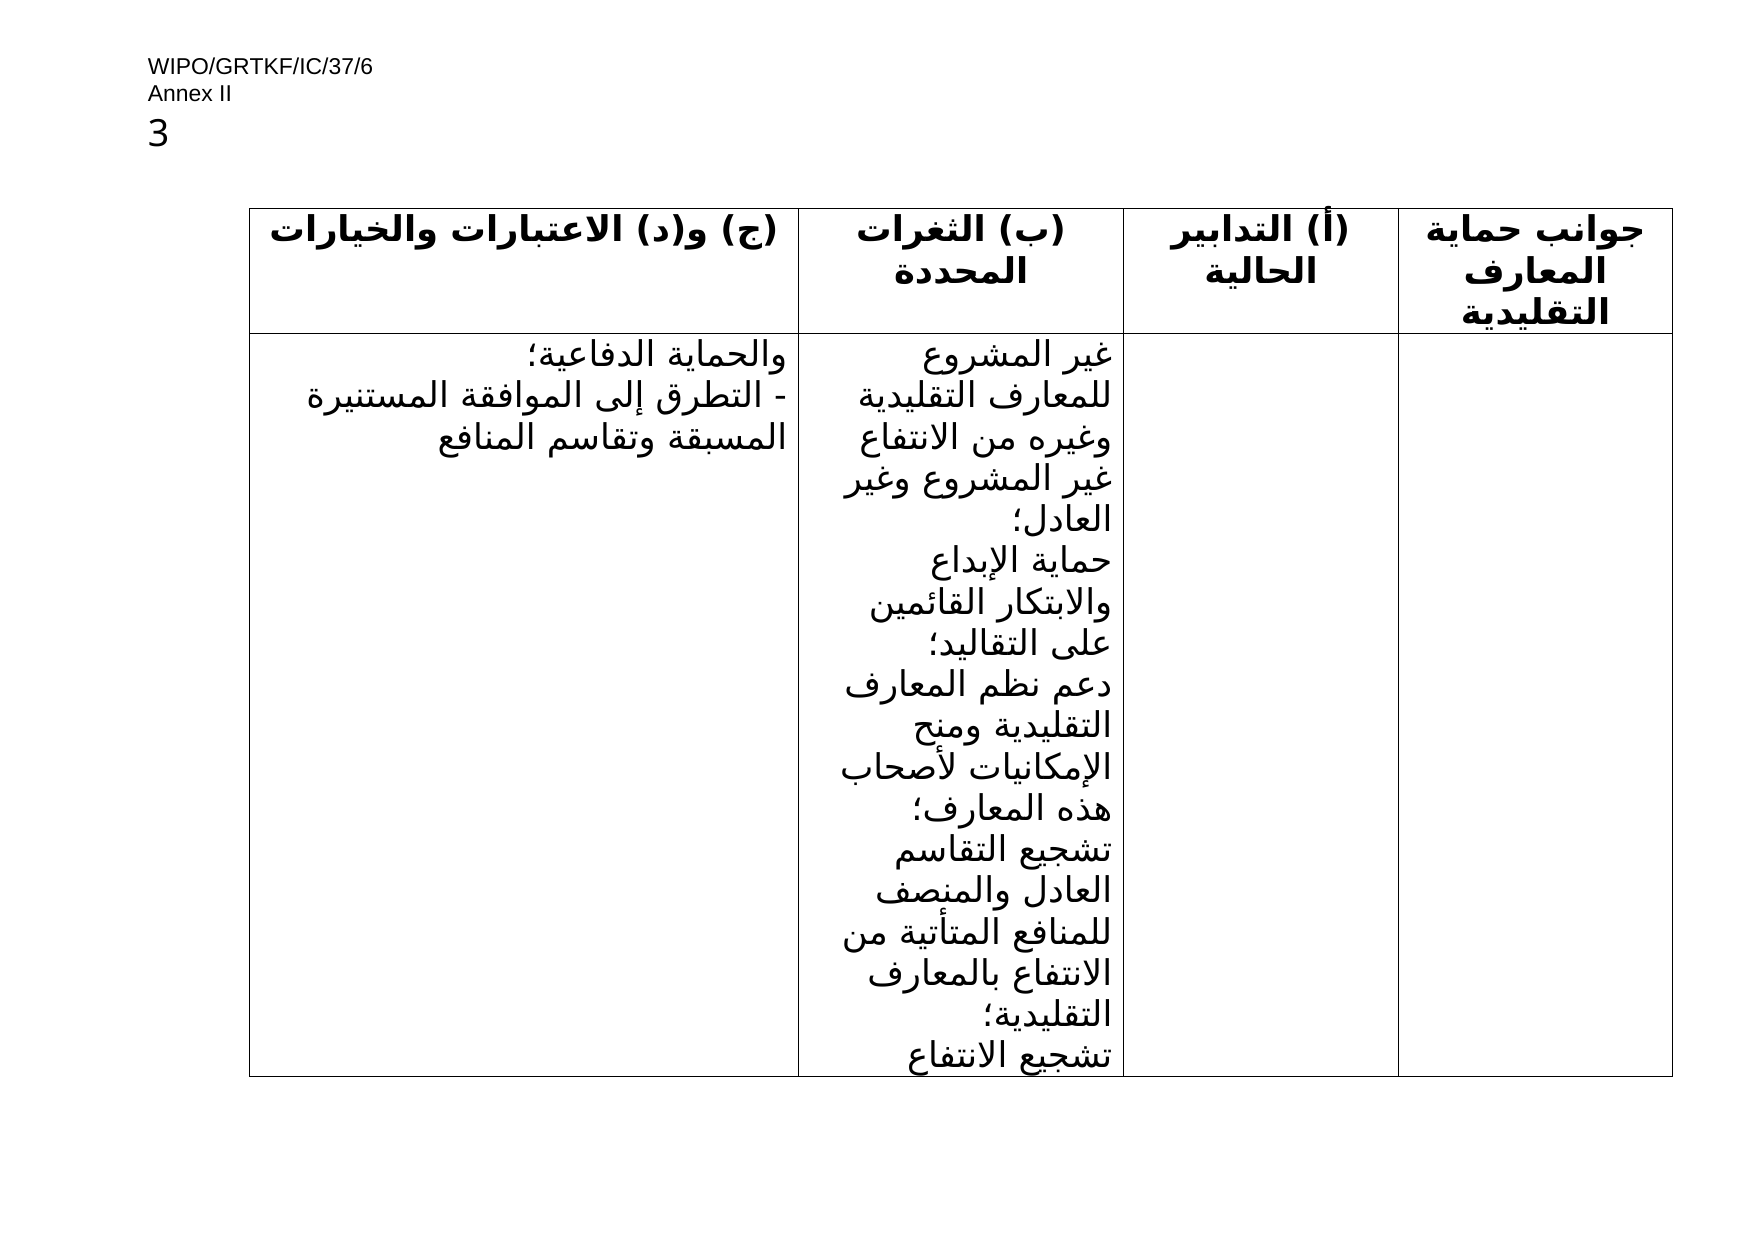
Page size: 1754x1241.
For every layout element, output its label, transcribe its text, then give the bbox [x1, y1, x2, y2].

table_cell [799, 334, 1123, 1076]
table_header جوانب حماية المعارف التقليدية [1399, 209, 1672, 333]
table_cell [1124, 334, 1398, 1076]
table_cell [1399, 334, 1672, 1076]
table_header (أ) التدابير الحالية [1124, 209, 1398, 333]
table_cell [250, 334, 798, 1076]
table_header (ب) الثغرات المحددة [799, 209, 1123, 333]
table_header (ج) و(د) الاعتبارات والخيارات [250, 209, 798, 333]
